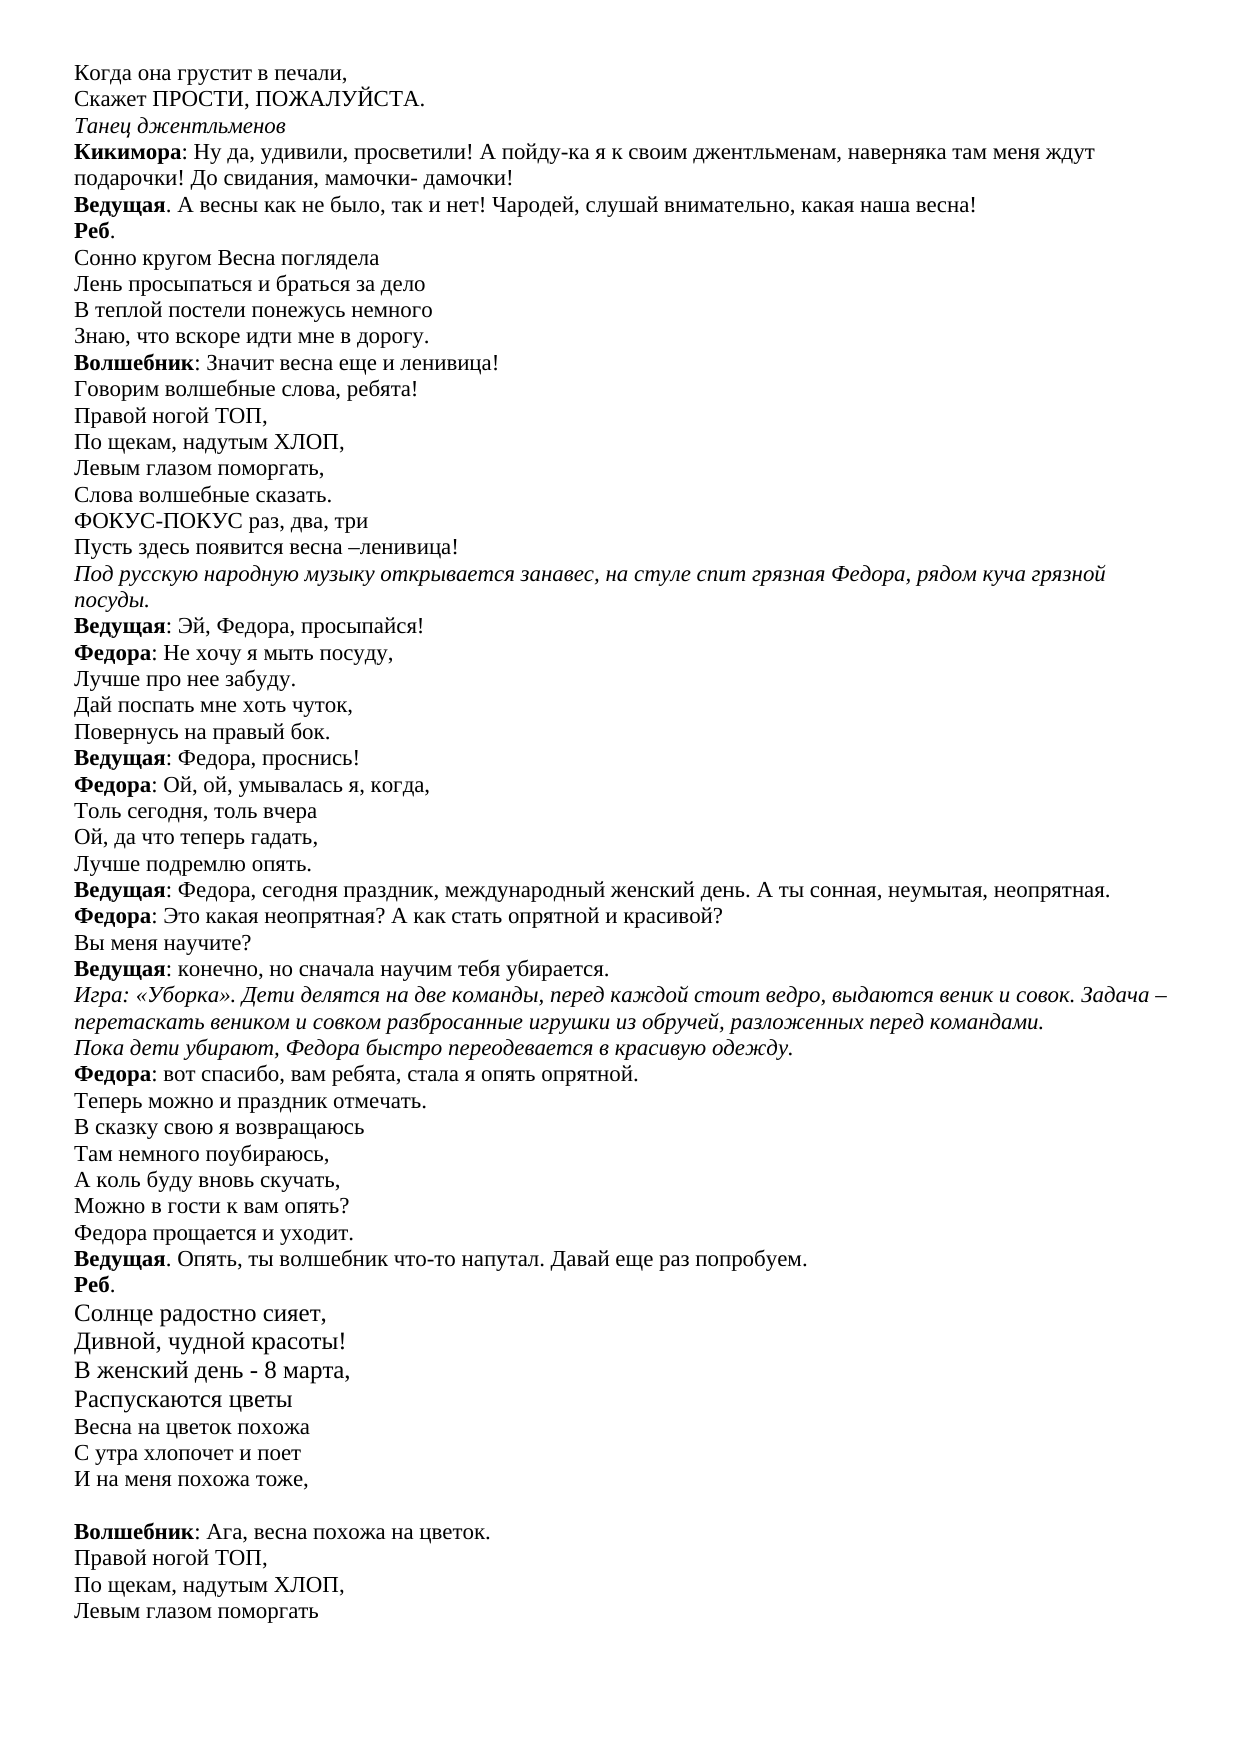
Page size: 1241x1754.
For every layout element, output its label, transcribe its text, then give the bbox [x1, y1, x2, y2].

text Знаю, что вскоре идти мне в дорогу. [74, 323, 1181, 349]
text А коль буду вновь скучать, [74, 1166, 1181, 1192]
text Левым глазом поморгать, [74, 454, 1181, 481]
text Лучше подремлю опять. [74, 850, 1181, 876]
text Говорим волшебные слова, ребята! [74, 375, 1181, 402]
text Правой ногой ТОП, [74, 1544, 1181, 1571]
text Танец джентльменов [74, 112, 1181, 138]
text И на меня похожа тоже, [74, 1465, 1181, 1492]
text В сказку свою я возвращаюсь [74, 1113, 1181, 1139]
text Ведущая: Эй, Федора, просыпайся! [74, 612, 1181, 639]
text Вы меня научите? [74, 929, 1181, 955]
text Правой ногой ТОП, [74, 402, 1181, 428]
text Ведущая: Федора, сегодня праздник, международный женский день. А ты сонная, неумытая, неопрятная. [74, 876, 1181, 902]
text Дай поспать мне хоть чуток, [74, 692, 1181, 718]
text Ой, да что теперь гадать, [74, 823, 1181, 850]
text Лучше про нее забуду. [74, 665, 1181, 692]
text Кикимора: Ну да, удивили, просветили! А пойду-ка я к своим джентльменам, наверняка там меня ждут подарочки! До свидания, мамочки- дамочки! [74, 138, 1181, 191]
text В теплой постели понежусь немного [74, 296, 1181, 323]
text С утра хлопочет и поет [74, 1439, 1181, 1465]
text Лень просыпаться и браться за дело [74, 270, 1181, 296]
text Реб. [74, 1271, 1181, 1298]
text Солнце радостно сияет, Дивной, чудной красоты! В женский день - 8 марта, Распускаются цветы [74, 1298, 1181, 1413]
text Ведущая: Федора, проснись! [74, 744, 1181, 771]
text Теперь можно и праздник отмечать. [74, 1087, 1181, 1113]
text Под русскую народную музыку открывается занавес, на стуле спит грязная Федора, рядом куча грязной посуды. [74, 560, 1181, 612]
text Игра: «Уборка». Дети делятся на две команды, перед каждой стоит ведро, выдаются веник и совок. Задача – перетаскать веником и совком разбросанные игрушки из обручей, разложенных перед командами. [74, 981, 1181, 1034]
text Скажет ПРОСТИ, ПОЖАЛУЙСТА. [74, 85, 1181, 112]
text Толь сегодня, толь вчера [74, 797, 1181, 823]
text Волшебник: Значит весна еще и ленивица! [74, 349, 1181, 375]
text Весна на цветок похожа [74, 1413, 1181, 1439]
text Там немного поубираюсь, [74, 1139, 1181, 1166]
text Повернусь на правый бок. [74, 718, 1181, 744]
text Федора: вот спасибо, вам ребята, стала я опять опрятной. [74, 1061, 1181, 1087]
text Слова волшебные сказать. [74, 481, 1181, 507]
text По щекам, надутым ХЛОП, [74, 1571, 1181, 1597]
text По щекам, надутым ХЛОП, [74, 428, 1181, 454]
text Ведущая. А весны как не было, так и нет! Чародей, слушай внимательно, какая наша весна! [74, 191, 1181, 217]
text Ведущая: конечно, но сначала научим тебя убирается. [74, 955, 1181, 981]
text Сонно кругом Весна поглядела [74, 243, 1181, 270]
text Федора: Не хочу я мыть посуду, [74, 639, 1181, 665]
text Федора: Это какая неопрятная? А как стать опрятной и красивой? [74, 902, 1181, 929]
text Можно в гости к вам опять? [74, 1192, 1181, 1219]
text Пусть здесь появится весна –ленивица! [74, 533, 1181, 560]
text ФОКУС-ПОКУС раз, два, три [74, 507, 1181, 533]
text Пока дети убирают, Федора быстро переодевается в красивую одежду. [74, 1034, 1181, 1061]
text Реб. [74, 217, 1181, 243]
text Федора прощается и уходит. [74, 1219, 1181, 1245]
text Левым глазом поморгать [74, 1597, 1181, 1623]
text Ведущая. Опять, ты волшебник что-то напутал. Давай еще раз попробуем. [74, 1245, 1181, 1271]
text Когда она грустит в печали, [74, 59, 1181, 85]
text Федора: Ой, ой, умывалась я, когда, [74, 771, 1181, 797]
text Волшебник: Ага, весна похожа на цветок. [74, 1518, 1181, 1544]
